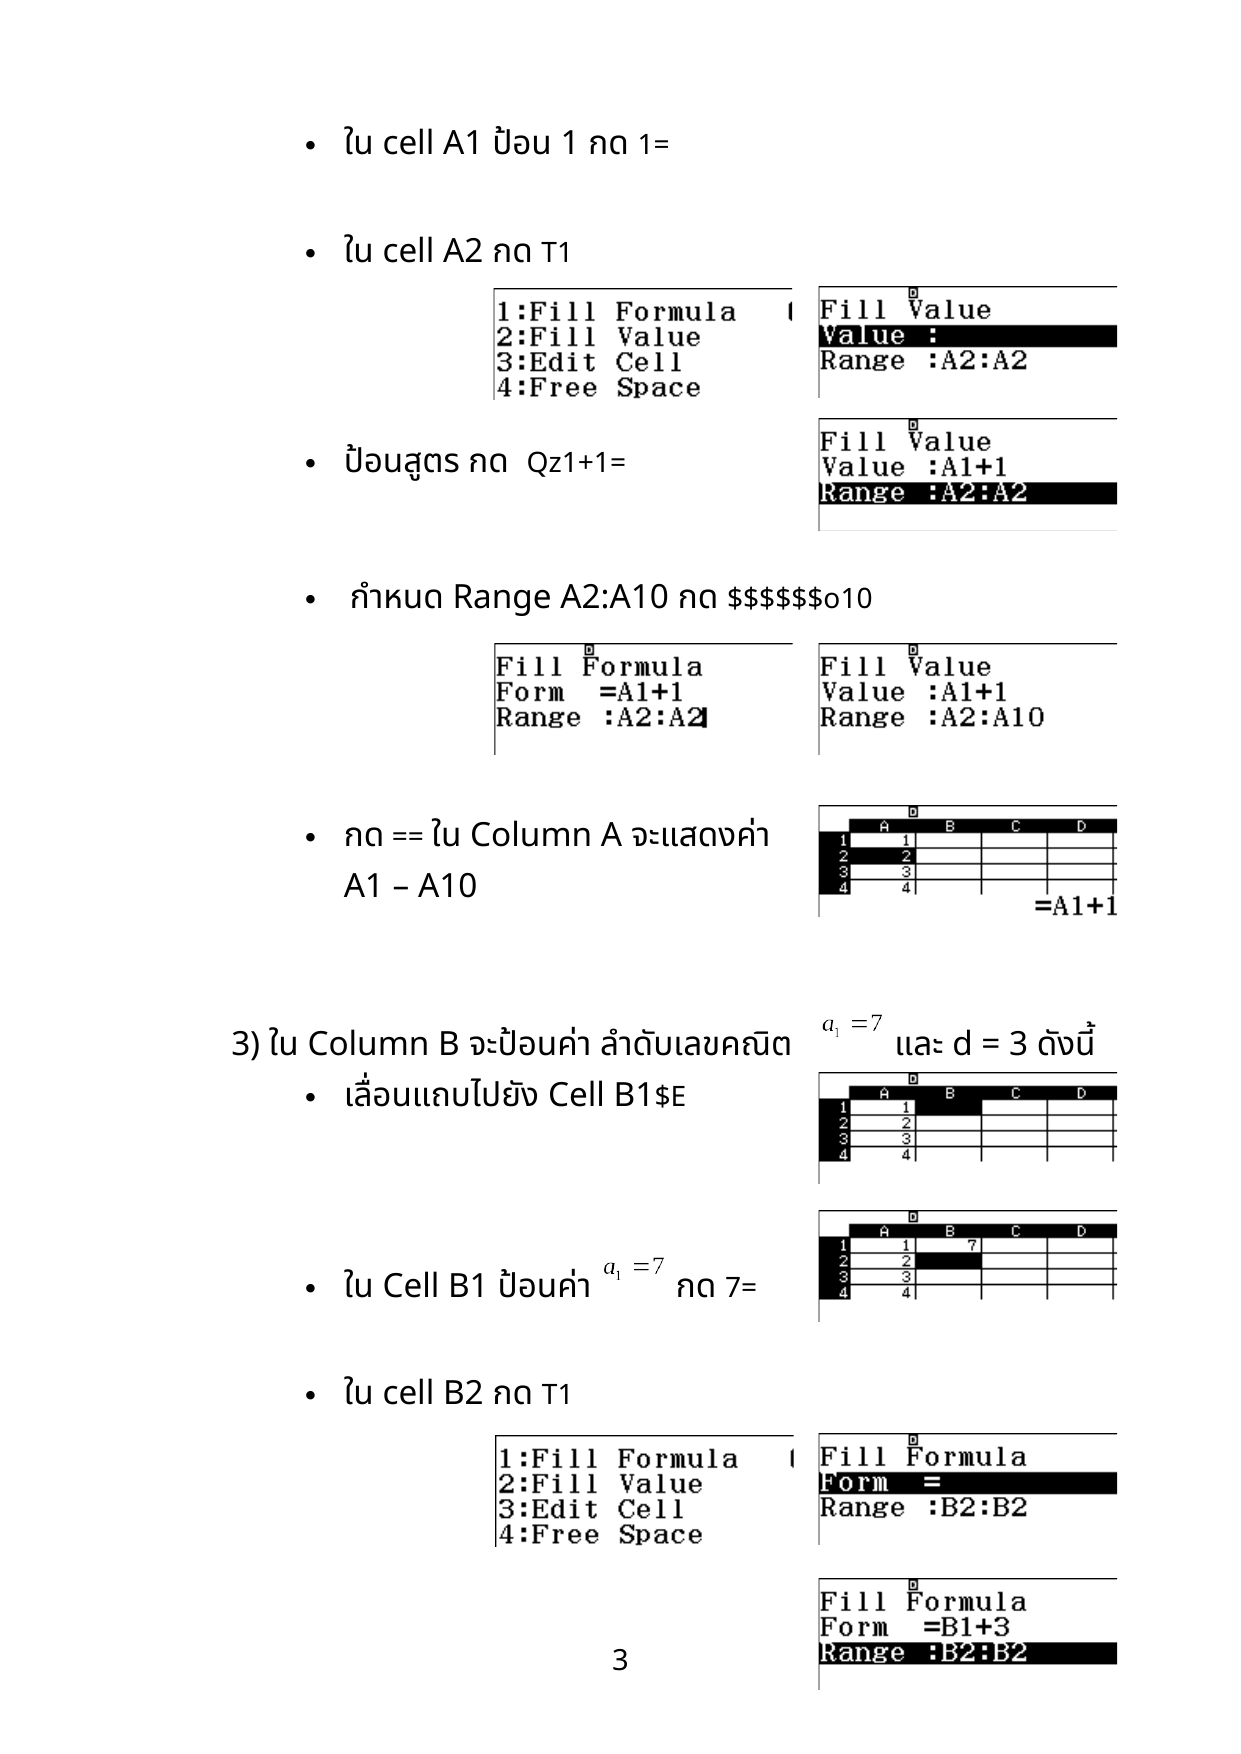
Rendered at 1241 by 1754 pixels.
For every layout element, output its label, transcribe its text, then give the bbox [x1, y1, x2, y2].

list ใน cell B2 กด T1 [306, 1369, 1122, 1420]
list ใน Column B จะป้อนค่า ลำดับเลขคณิต และ d = 3 ดังนี้ [231, 1007, 1122, 1070]
picture [495, 1435, 794, 1547]
picture [818, 805, 1118, 917]
list กด == ใน Column A จะแสดงค่า [306, 811, 818, 862]
list กำหนด Range A2:A10 กด $$$$$$o10 [306, 573, 1122, 623]
list ป้อนสูตร กด Qz1+1= [306, 437, 818, 487]
list A1 – A10 [343, 862, 818, 907]
picture [818, 1578, 1118, 1690]
list ใน cell A2 กด T1 [306, 227, 1122, 277]
picture [818, 643, 1118, 755]
picture [818, 286, 1118, 398]
list ใน Cell B1 ป้อนค่า กด 7= [306, 1249, 818, 1313]
picture [493, 288, 793, 400]
picture [494, 643, 793, 755]
list ใน cell A1 ป้อน 1 กด 1= [306, 118, 1122, 169]
picture [818, 1433, 1118, 1545]
list เลื่อนแถบไปยัง Cell B1$E [306, 1070, 1122, 1121]
picture [818, 418, 1118, 531]
picture [818, 1072, 1118, 1184]
picture [818, 1210, 1118, 1322]
